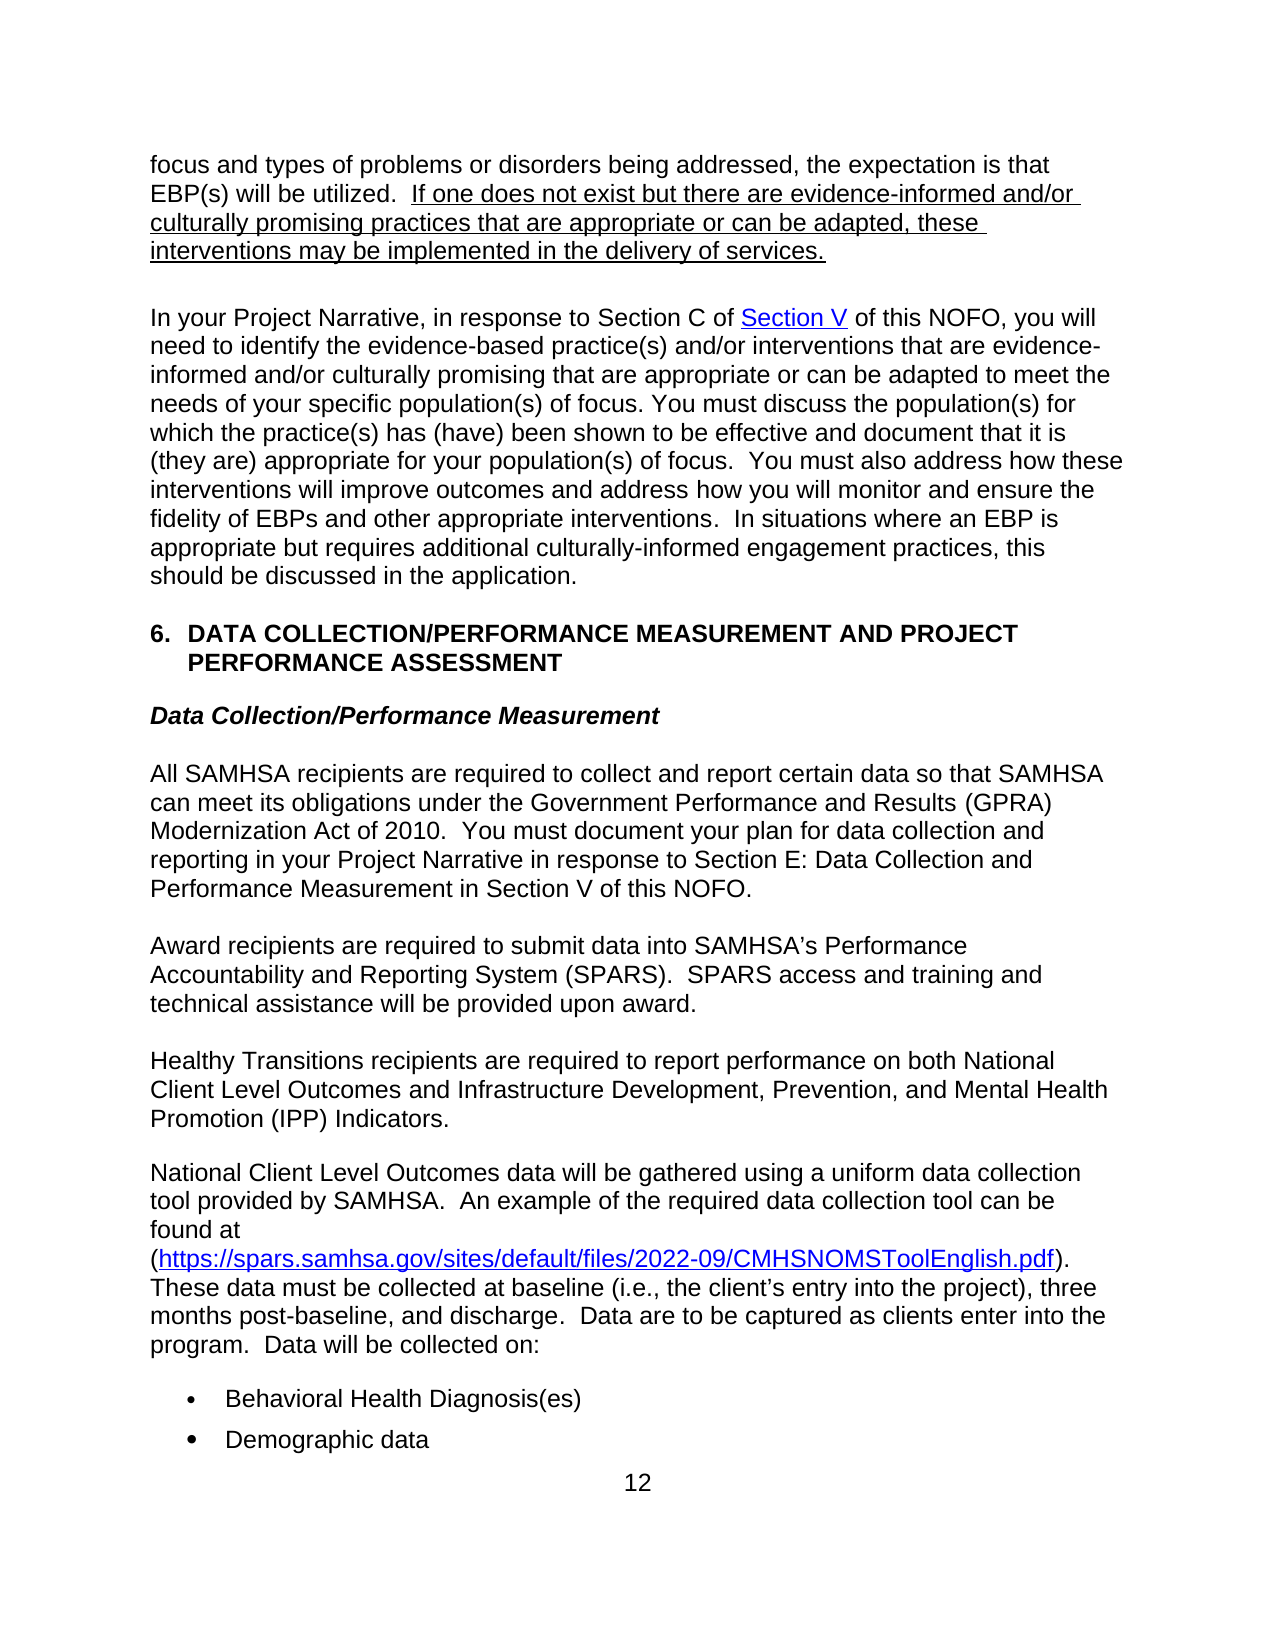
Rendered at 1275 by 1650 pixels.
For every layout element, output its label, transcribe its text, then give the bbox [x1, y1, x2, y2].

subtitle DATA COLLECTION/PERFORMANCE MEASUREMENT AND PROJECT PERFORMANCE ASSESSMENT [150, 619, 1125, 676]
text In your Project Narrative, in response to Section C of Section V of this NOFO, you will need to identify the evidence-based practice(s) and/or interventions that are evidence-informed and/or culturally promising that are appropriate or can be adapted to meet the needs of your specific population(s) of focus. You must discuss the population(s) for which the practice(s) has (have) been shown to be effective and document that it is (they are) appropriate for your population(s) of focus. You must also address how these interventions will improve outcomes and address how you will monitor and ensure the fidelity of EBPs and other appropriate interventions. In situations where an EBP is appropriate but requires additional culturally-informed engagement practices, this should be discussed in the application. [150, 302, 1125, 590]
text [150, 150, 1125, 265]
text National Client Level Outcomes data will be gathered using a uniform data collection tool provided by SAMHSA. An example of the required data collection tool can be found at (https://spars.samhsa.gov/sites/default/files/2022-09/CMHSNOMSToolEnglish.pdf). These data must be collected at baseline (i.e., the client’s entry into the project), three months post-baseline, and discharge. Data are to be captured as clients enter into the program. Data will be collected on: [150, 1157, 1125, 1359]
list Demographic data [187, 1425, 1125, 1454]
text Healthy Transitions recipients are required to report performance on both National Client Level Outcomes and Infrastructure Development, Prevention, and Mental Health Promotion (IPP) Indicators. [150, 1046, 1125, 1132]
list Behavioral Health Diagnosis(es) [187, 1384, 1125, 1412]
text All SAMHSA recipients are required to collect and report certain data so that SAMHSA can meet its obligations under the Government Performance and Results (GPRA) Modernization Act of 2010. You must document your plan for data collection and reporting in your Project Narrative in response to Section E: Data Collection and Performance Measurement in Section V of this NOFO. [150, 759, 1125, 902]
text Award recipients are required to submit data into SAMHSA’s Performance Accountability and Reporting System (SPARS). SPARS access and training and technical assistance will be provided upon award. [150, 931, 1125, 1017]
text Data Collection/Performance Measurement [150, 701, 1125, 730]
